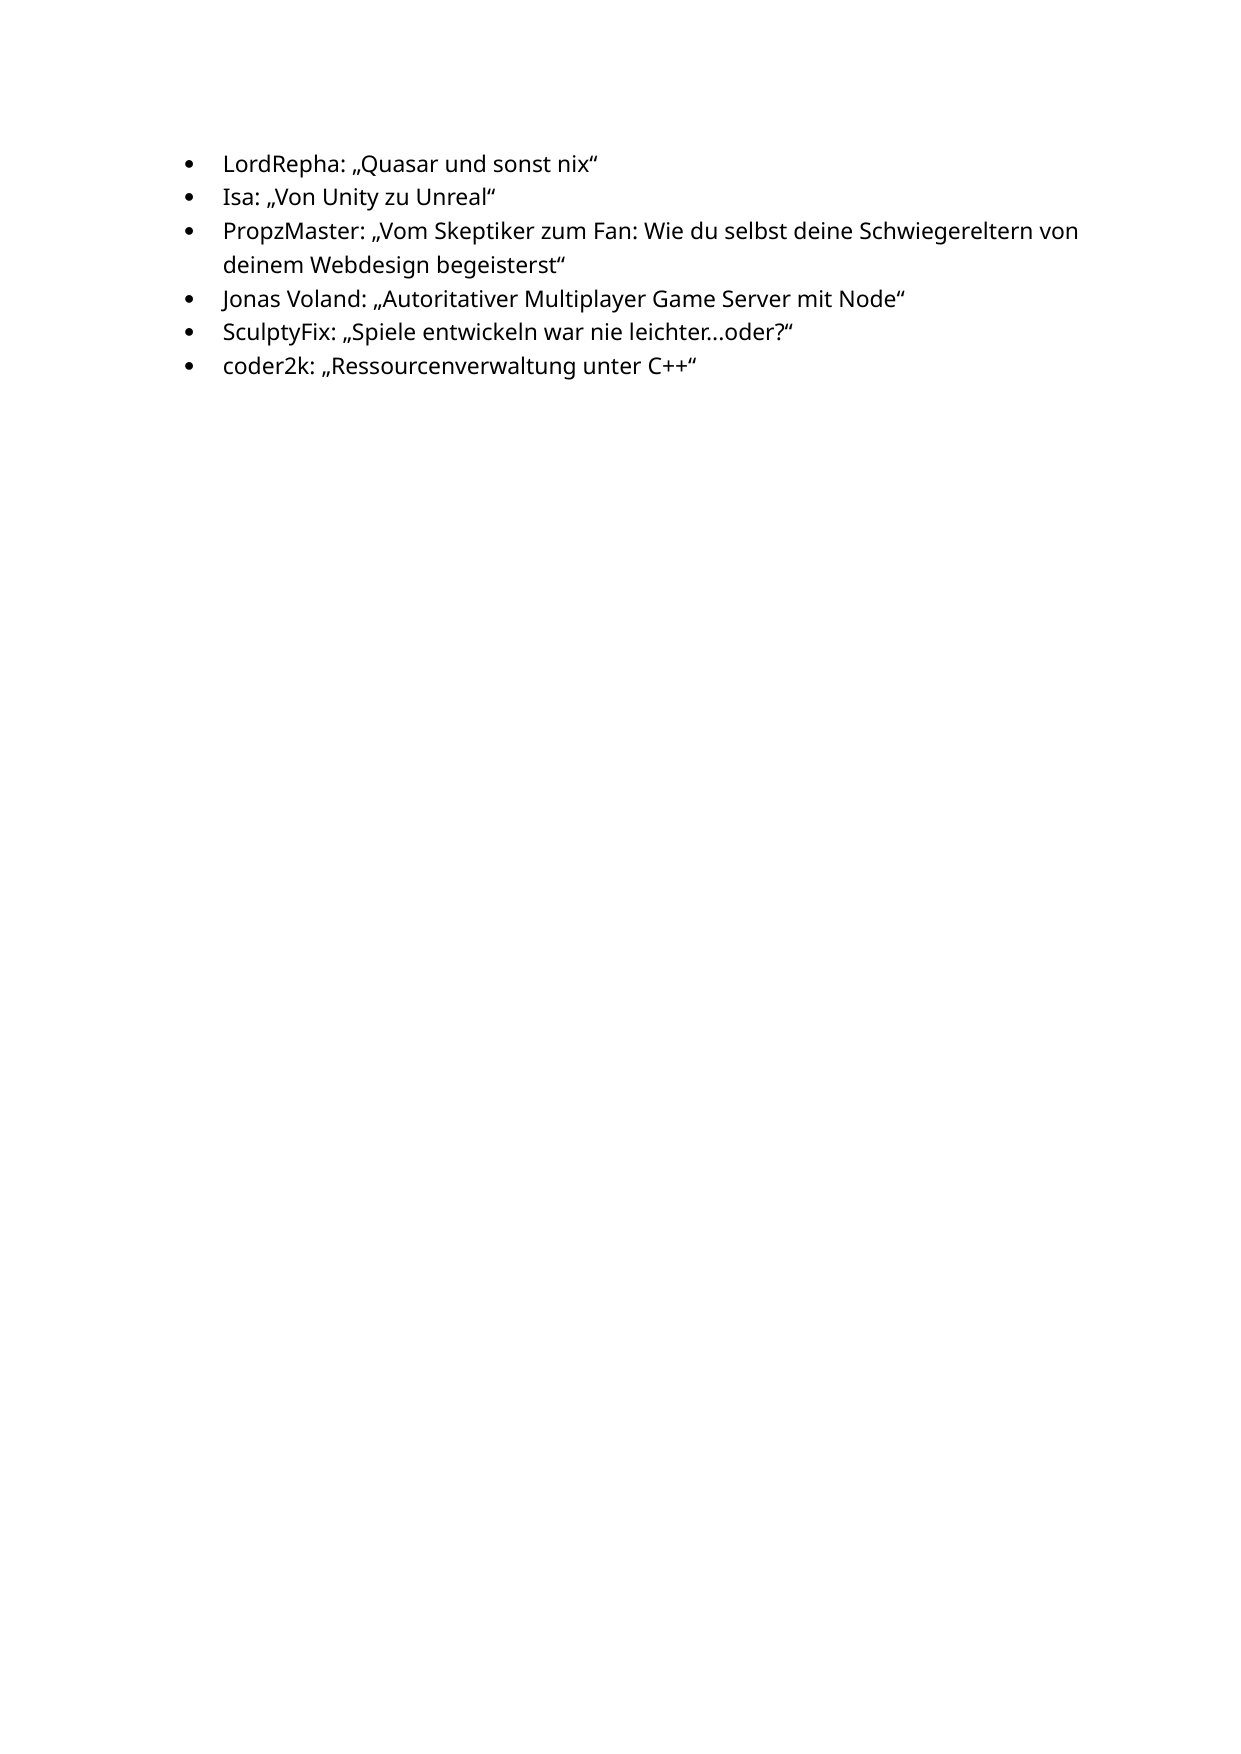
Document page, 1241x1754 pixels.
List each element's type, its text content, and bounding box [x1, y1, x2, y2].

list SculptyFix: „Spiele entwickeln war nie leichter...oder?“ [185, 316, 1093, 348]
list PropzMaster: „Vom Skeptiker zum Fan: Wie du selbst deine Schwiegereltern von deinem Webdesign begeisterst“ [185, 215, 1093, 280]
list coder2k: „Ressourcenverwaltung unter C++“ [185, 350, 1093, 381]
list Isa: „Von Unity zu Unreal“ [185, 181, 1093, 213]
list LordRepha: „Quasar und sonst nix“ [185, 148, 1093, 179]
list Jonas Voland: „Autoritativer Multiplayer Game Server mit Node“ [185, 283, 1093, 314]
